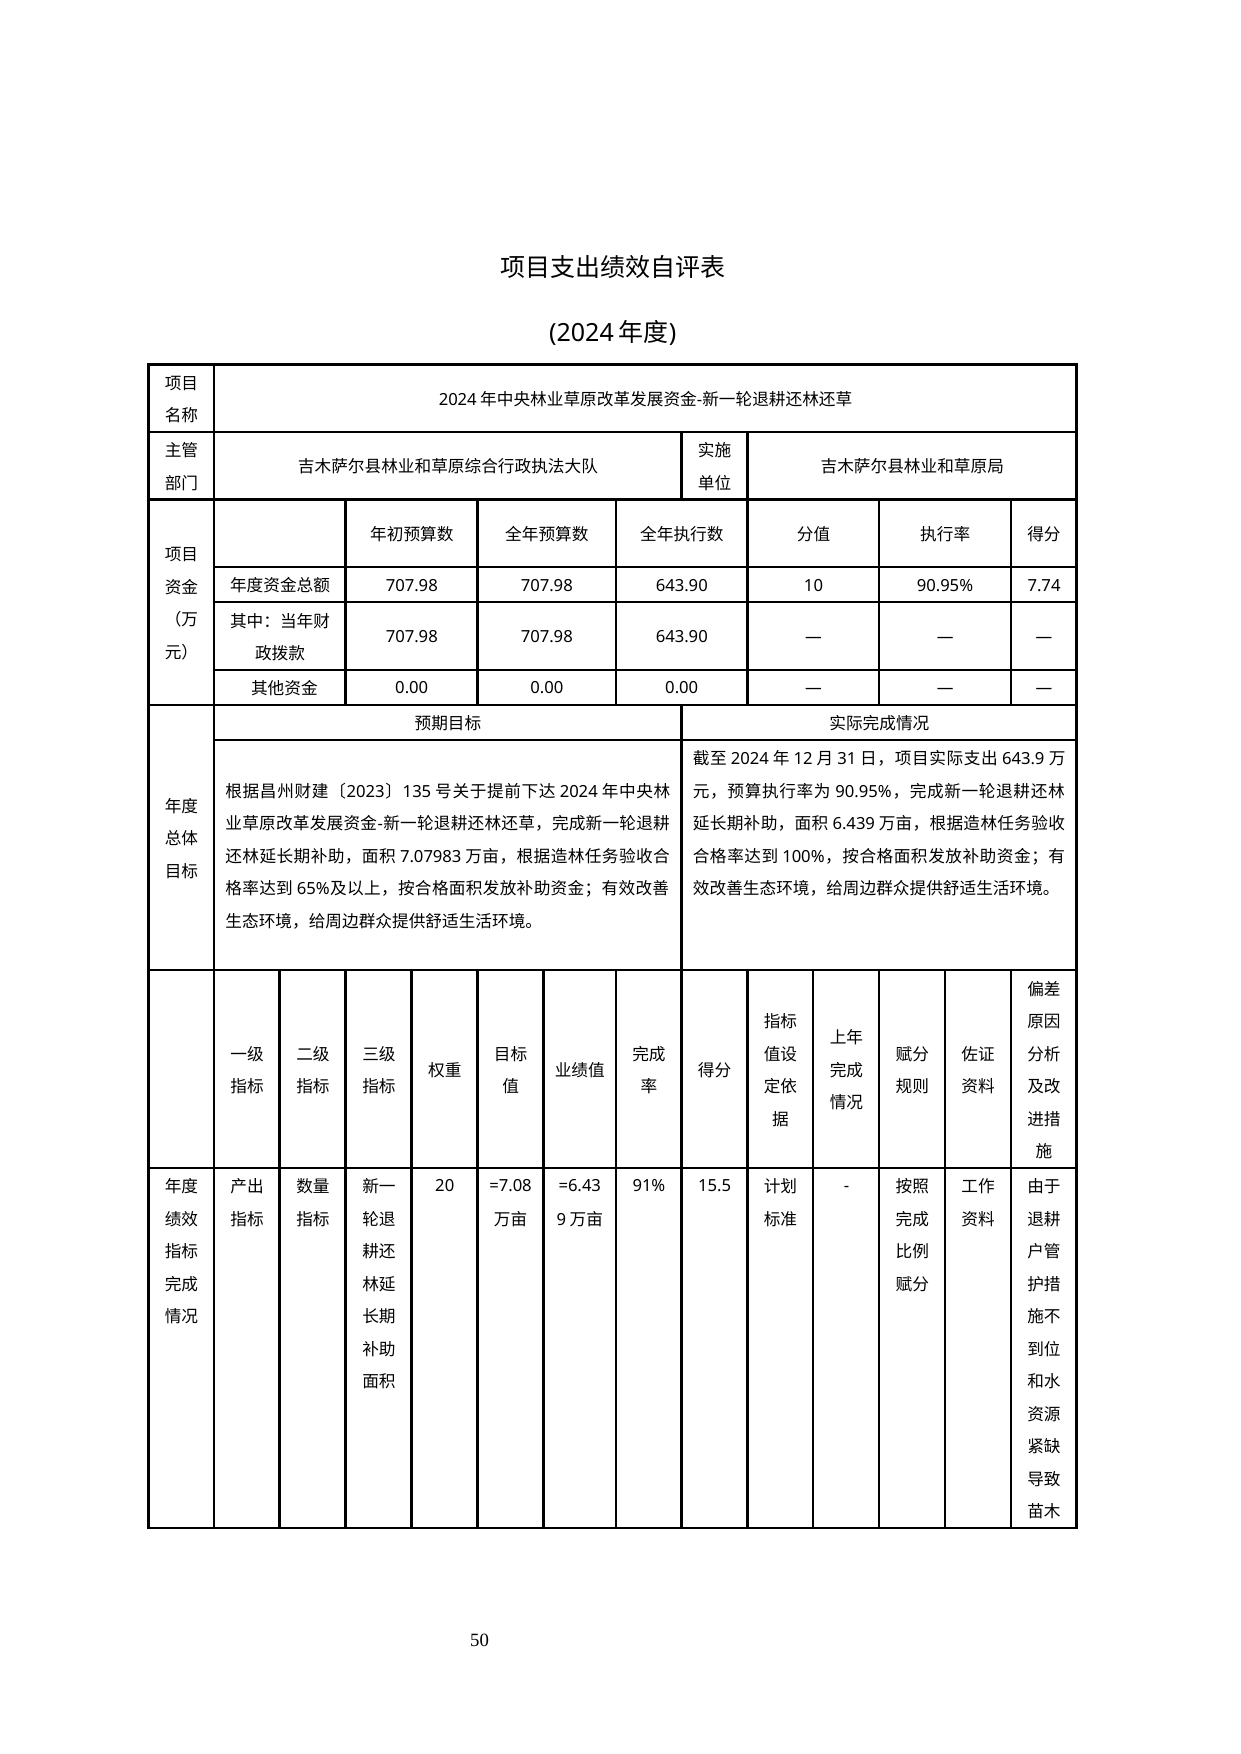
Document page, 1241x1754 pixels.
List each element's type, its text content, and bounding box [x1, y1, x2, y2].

table_cell 全年执行数 [617, 501, 746, 566]
table_cell 业绩值 [545, 971, 615, 1166]
table_cell — [749, 671, 878, 703]
table_cell 指标值设定依据 [749, 971, 812, 1166]
table_cell 产出指标 [215, 1169, 278, 1526]
table_cell 权重 [413, 971, 476, 1166]
table_cell 年初预算数 [347, 501, 476, 566]
table_cell 主管部门 [150, 433, 213, 498]
table_cell 三级指标 [347, 971, 410, 1166]
table_cell 佐证资料 [946, 971, 1010, 1166]
table_cell 工作资料 [946, 1169, 1010, 1526]
table_cell 10 [749, 568, 878, 601]
table_cell 0.00 [347, 671, 476, 703]
table_cell 项目资金（万元） [150, 501, 213, 703]
table_cell 偏差原因分析及改进措施 [1012, 971, 1075, 1166]
table_cell 按照完成比例赋分 [880, 1169, 944, 1526]
table_cell — [1012, 603, 1075, 668]
table_cell 15.5 [683, 1169, 746, 1526]
table_cell 计划标准 [749, 1169, 812, 1526]
table_cell 707.98 [347, 603, 476, 668]
table_cell [150, 971, 213, 1166]
table_cell 707.98 [479, 568, 615, 601]
table_cell — [749, 603, 878, 668]
table_cell 赋分规则 [880, 971, 944, 1166]
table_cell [1012, 1169, 1075, 1526]
table_cell 实际完成情况 [683, 706, 1075, 739]
table_cell 年度绩效指标完成情况 [150, 1169, 213, 1526]
table_cell — [880, 603, 1010, 668]
table_cell 实施单位 [683, 433, 746, 498]
table_cell 707.98 [479, 603, 615, 668]
table_cell 吉木萨尔县林业和草原综合行政执法大队 [215, 433, 680, 498]
table_cell 新一轮退耕还林延长期补助面积 [347, 1169, 410, 1526]
table_cell — [1012, 671, 1075, 703]
table_cell 7.74 [1012, 568, 1075, 601]
table_cell 707.98 [347, 568, 476, 601]
table_cell 二级指标 [281, 971, 344, 1166]
table_cell 643.90 [617, 568, 746, 601]
table_cell — [880, 671, 1010, 703]
table_cell (2024年度) [148, 298, 1077, 363]
table_cell 年度资金总额 [215, 568, 344, 601]
table_cell 根据昌州财建〔2023〕135号关于提前下达2024年中央林业草原改革发展资金-新一轮退耕还林还草，完成新一轮退耕还林延长期补助，面积7.07983万亩，根据造林任务验收合格率达到65%及以上，按合格面积发放补助资金；有效改善生态环境，给周边群众提供舒适生活环境。 [215, 741, 680, 969]
table_cell 0.00 [617, 671, 746, 703]
table_cell [215, 501, 344, 566]
table_cell 分值 [749, 501, 878, 566]
table_cell =6.439万亩 [545, 1169, 615, 1526]
table_cell 得分 [1012, 501, 1075, 566]
table_header 项目支出绩效自评表 [148, 233, 1077, 298]
table_cell 0.00 [479, 671, 615, 703]
table_cell 执行率 [880, 501, 1010, 566]
table_cell - [814, 1169, 878, 1526]
table_cell 数量指标 [281, 1169, 344, 1526]
table_cell 完成率 [617, 971, 680, 1166]
table_cell 其中：当年财政拨款 [215, 603, 344, 668]
table_cell 预期目标 [215, 706, 680, 739]
table_cell 其他资金 [215, 671, 344, 703]
table_cell 截至2024年12月31日，项目实际支出643.9万元，预算执行率为90.95%，完成新一轮退耕还林延长期补助，面积6.439万亩，根据造林任务验收合格率达到100%，按合格面积发放补助资金；有效改善生态环境，给周边群众提供舒适生活环境。 [683, 741, 1075, 969]
table_cell 全年预算数 [479, 501, 615, 566]
table_cell 90.95% [880, 568, 1010, 601]
table_cell 上年完成情况 [814, 971, 878, 1166]
table_cell 91% [617, 1169, 680, 1526]
table_cell 吉木萨尔县林业和草原局 [749, 433, 1075, 498]
table_cell 一级指标 [215, 971, 278, 1166]
table_cell 643.90 [617, 603, 746, 668]
table_cell 年度总体目标 [150, 706, 213, 969]
table_cell 目标值 [479, 971, 542, 1166]
table_cell 2024年中央林业草原改革发展资金-新一轮退耕还林还草 [215, 366, 1075, 431]
table_cell 得分 [683, 971, 746, 1166]
table_cell 项目名称 [150, 366, 213, 431]
table_cell =7.08万亩 [479, 1169, 542, 1526]
table_cell 20 [413, 1169, 476, 1526]
